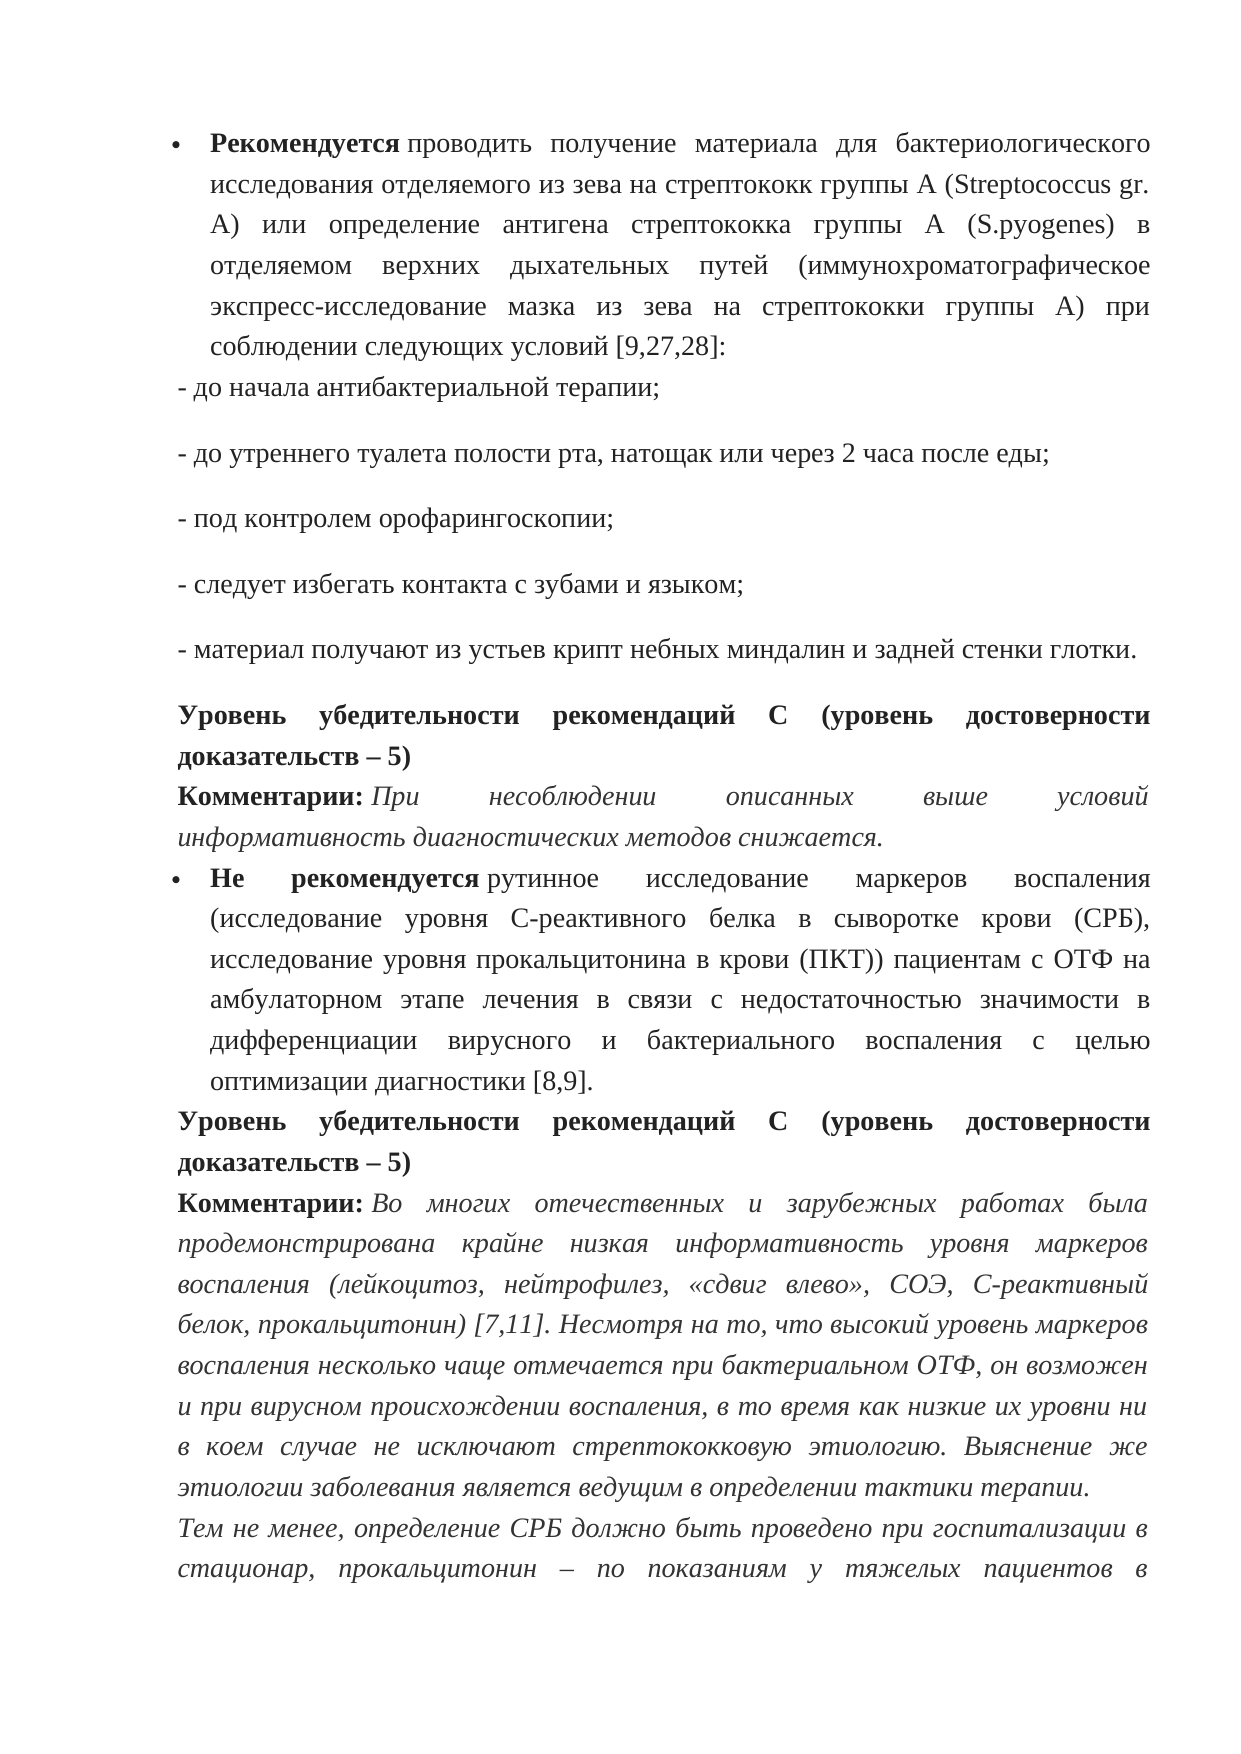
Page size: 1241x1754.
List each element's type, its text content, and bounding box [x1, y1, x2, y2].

text - материал получают из устьев крипт небных миндалин и задней стенки глотки. [177, 624, 1152, 665]
list Рекомендуется проводить получение материала для бактериологического исследования отделяемого из зева на стрептококк группы A (Streptococcus gr. A) или определение антигена стрептококка группы A (S.pyogenes) в отделяемом верхних дыхательных путей (иммунохроматографическое экспресс-исследование мазка из зева на стрептококки группы А) при соблюдении следующих условий [9,27,28]: [172, 118, 1152, 362]
list Не рекомендуется рутинное исследование маркеров воспаления (исследование уровня С-реактивного белка в сыворотке крови (СРБ), исследование уровня прокальцитонина в крови (ПКТ)) пациентам с ОТФ на амбулаторном этапе лечения в связи с недостаточностью значимости в дифференциации вирусного и бактериального воспаления с целью оптимизации диагностики [8,9]. [172, 852, 1152, 1096]
text - до начала антибактериальной терапии; [177, 362, 1152, 402]
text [177, 1502, 1152, 1584]
text - следует избегать контакта с зубами и языком; [177, 559, 1152, 599]
text - до утреннего туалета полости рта, натощак или через 2 часа после еды; [177, 427, 1152, 468]
text Комментарии: При несоблюдении описанных выше условий информативность диагностических методов снижается. [177, 771, 1152, 852]
text Уровень убедительности рекомендаций С (уровень достоверности доказательств – 5) [177, 690, 1152, 771]
text Уровень убедительности рекомендаций C (уровень достоверности доказательств – 5) [177, 1096, 1152, 1177]
text - под контролем орофарингоскопии; [177, 493, 1152, 534]
text Комментарии: Во многих отечественных и зарубежных работах была продемонстрирована крайне низкая информативность уровня маркеров воспаления (лейкоцитоз, нейтрофилез, «сдвиг влево», СОЭ, С-реактивный белок, прокальцитонин) [7,11]. Несмотря на то, что высокий уровень маркеров воспаления несколько чаще отмечается при бактериальном ОТФ, он возможен и при вирусном происхождении воспаления, в то время как низкие их уровни ни в коем случае не исключают стрептококковую этиологию. Выяснение же этиологии заболевания является ведущим в определении тактики терапии. [177, 1177, 1152, 1502]
